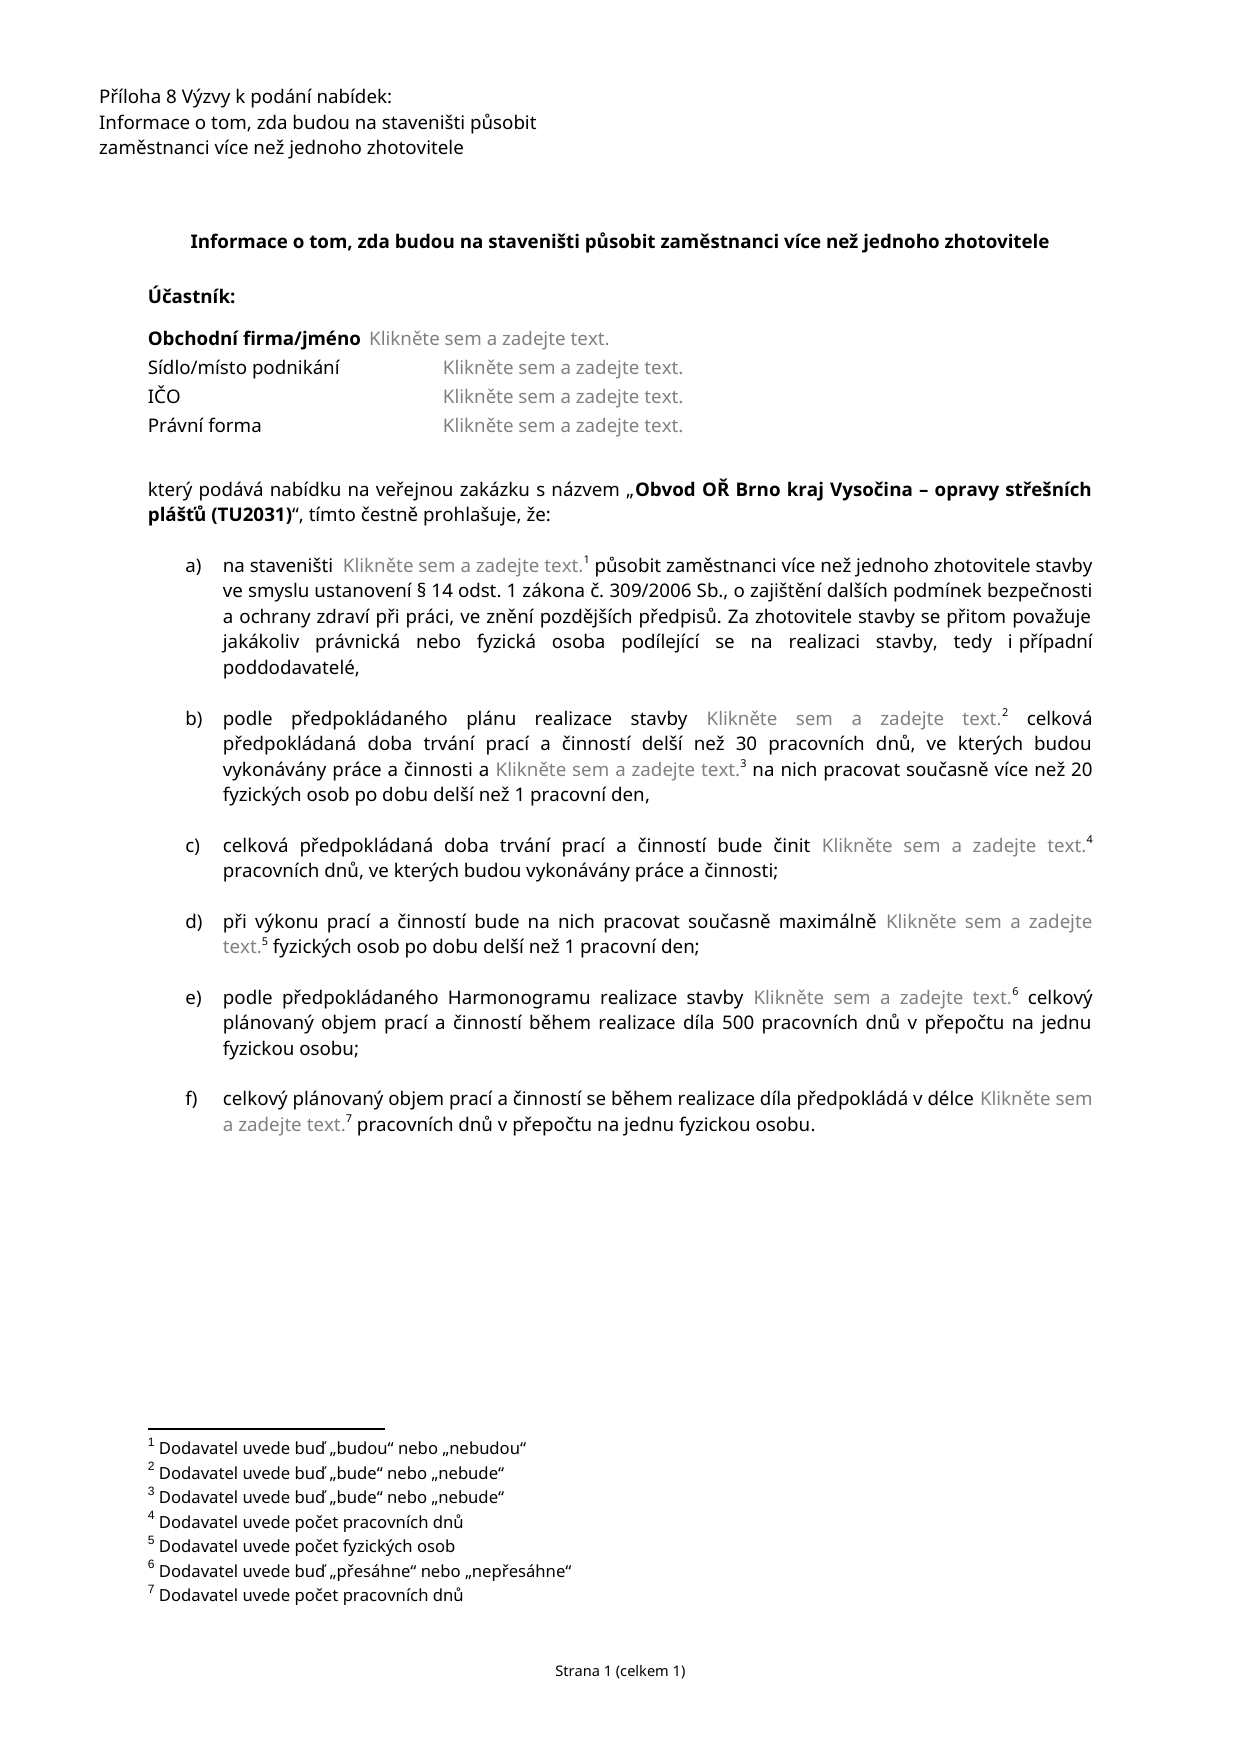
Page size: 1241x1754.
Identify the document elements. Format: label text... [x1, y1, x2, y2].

text Právní forma [148, 409, 1093, 438]
title Informace o tom, zda budou na staveništi působit zaměstnanci více než jednoho zhotovitele [148, 228, 1093, 254]
text IČO [148, 380, 1093, 409]
list podle předpokládaného plánu realizace stavby celková předpokládaná doba trvání prací a činností delší než 30 pracovních dnů, ve kterých budou vykonávány práce a činnosti a na nich pracovat současně více než 20 fyzických osob po dobu delší než 1 pracovní den, [185, 705, 1093, 807]
text Účastník: [148, 279, 1093, 310]
list na staveništi působit zaměstnanci více než jednoho zhotovitele stavby ve smyslu ustanovení § 14 odst. 1 zákona č. 309/2006 Sb., o zajištění dalších podmínek bezpečnosti a ochrany zdraví při práci, ve znění pozdějších předpisů. Za zhotovitele stavby se přitom považuje jakákoliv právnická nebo fyzická osoba podílející se na realizaci stavby, tedy i případní poddodavatelé, [185, 552, 1093, 680]
list celková předpokládaná doba trvání prací a činností bude činit pracovních dnů, ve kterých budou vykonávány práce a činnosti; [185, 832, 1093, 883]
list při výkonu prací a činností bude na nich pracovat současně maximálně fyzických osob po dobu delší než 1 pracovní den; [185, 908, 1093, 959]
text který podává nabídku na veřejnou zakázku s názvem „Obvod OŘ Brno kraj Vysočina – opravy střešních plášťů (TU2031)“, tímto čestně prohlašuje, že: [148, 476, 1093, 527]
list podle předpokládaného Harmonogramu realizace stavby celkový plánovaný objem prací a činností během realizace díla 500 pracovních dnů v přepočtu na jednu fyzickou osobu; [185, 984, 1093, 1061]
text Obchodní firma/jméno [148, 322, 1093, 351]
list celkový plánovaný objem prací a činností se během realizace díla předpokládá v délce pracovních dnů v přepočtu na jednu fyzickou osobu. [185, 1086, 1093, 1137]
text Sídlo/místo podnikání [148, 351, 1093, 380]
